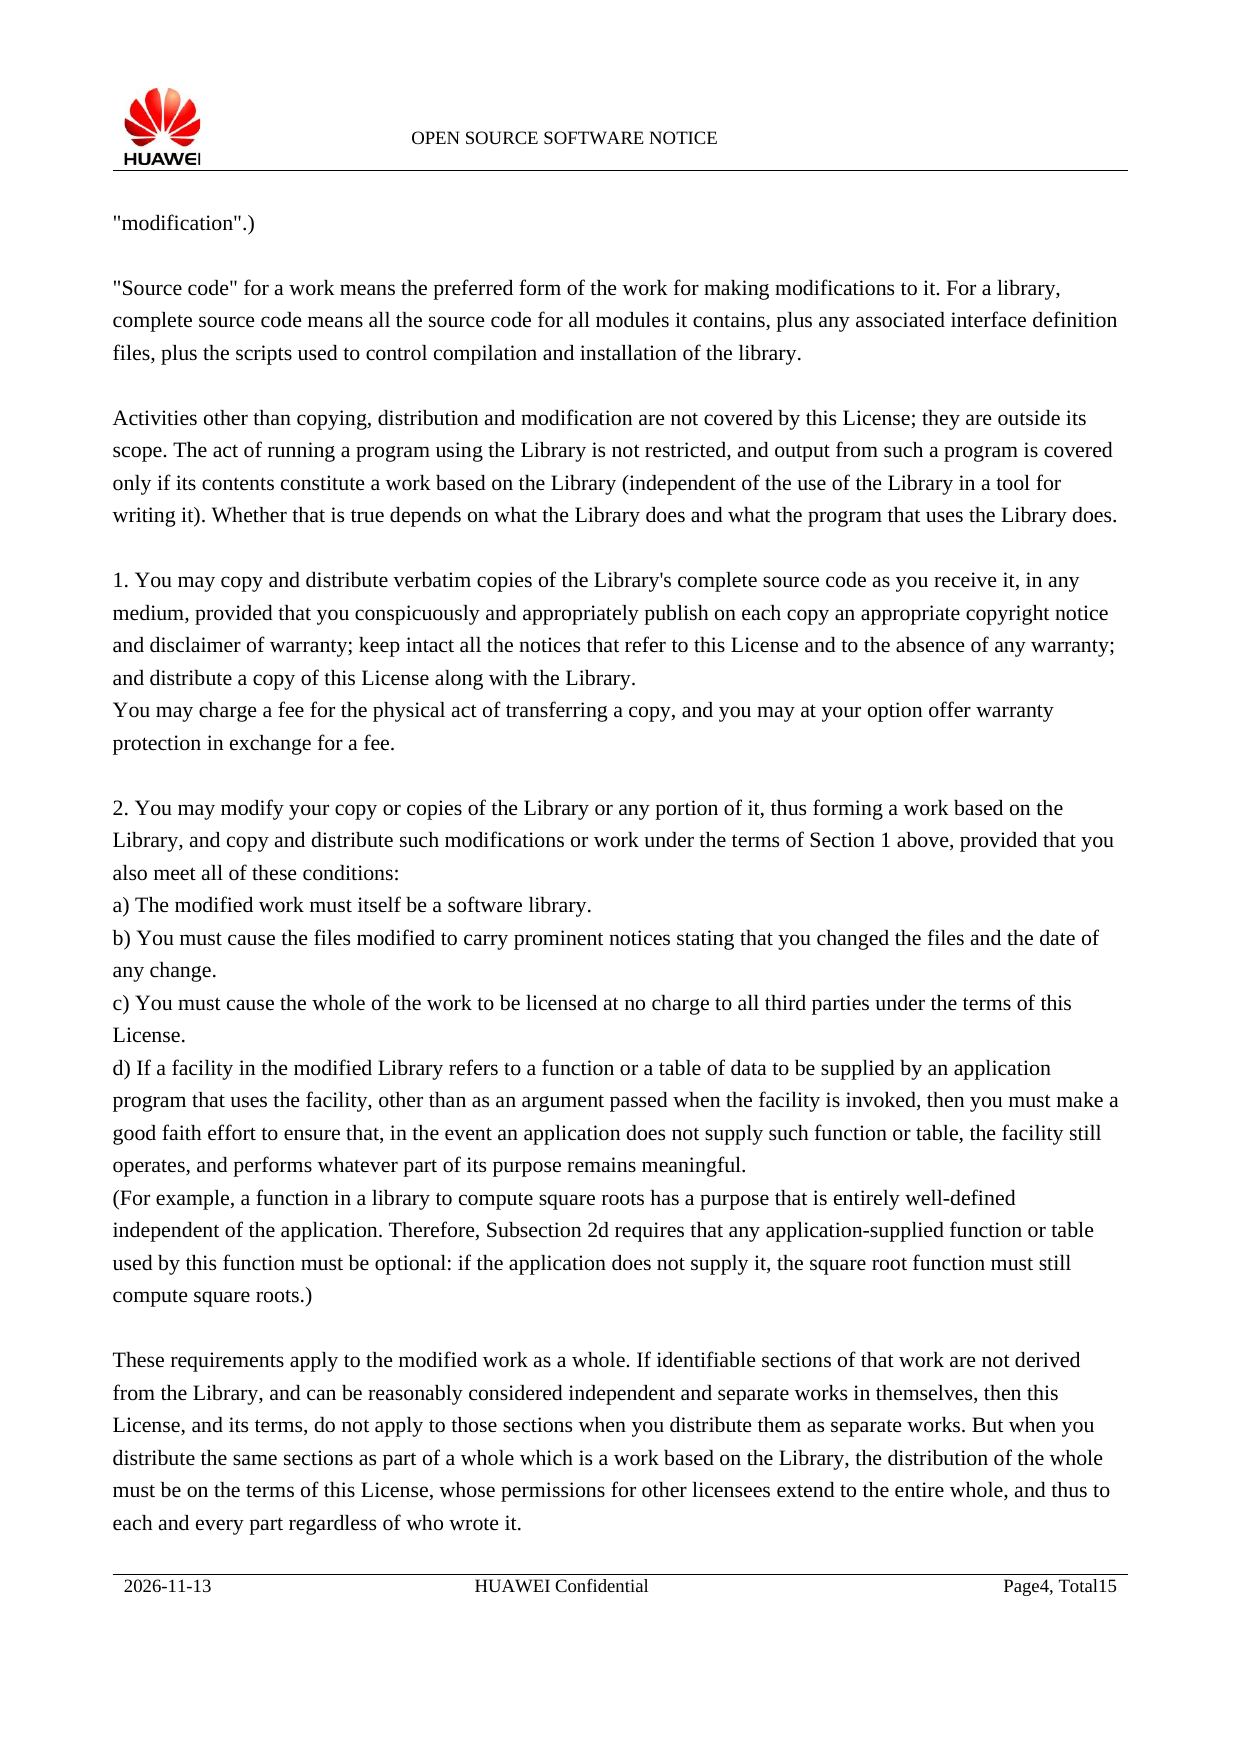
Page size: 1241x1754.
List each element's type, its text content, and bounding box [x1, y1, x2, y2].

picture [124, 88, 201, 165]
